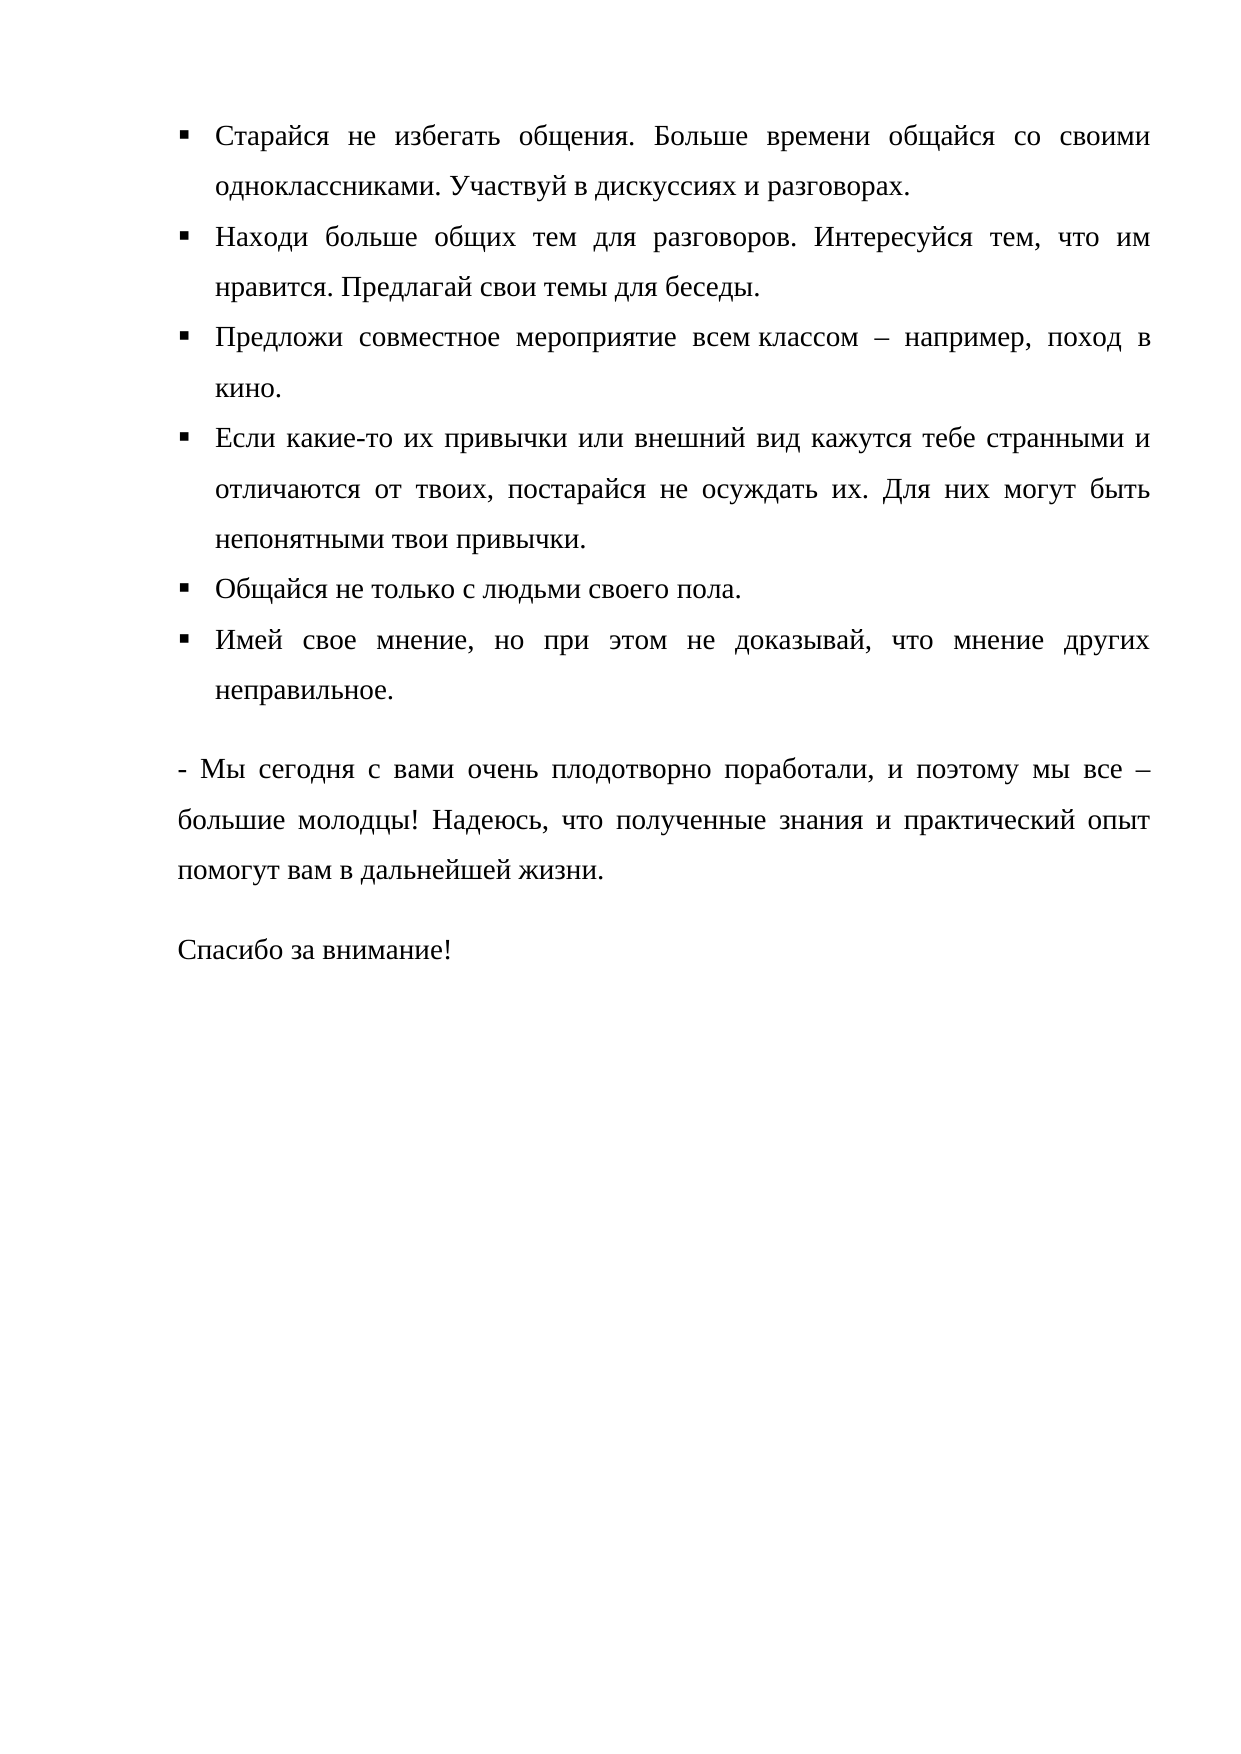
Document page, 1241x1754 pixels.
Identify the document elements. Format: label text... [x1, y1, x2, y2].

text Спасибо за внимание! [177, 932, 1152, 965]
list Если какие-то их привычки или внешний вид кажутся тебе странными и отличаются от твоих, постарайся не осуждать их. Для них могут быть непонятными твои привычки. [177, 420, 1152, 554]
list Общайся не только с людьми своего пола. [177, 571, 1152, 605]
list Имей свое мнение, но при этом не доказывай, что мнение других неправильное. [177, 622, 1152, 706]
list Предложи совместное мероприятие всем классом – например, поход в кино. [177, 319, 1152, 403]
text - Мы сегодня с вами очень плодотворно поработали, и поэтому мы все – большие молодцы! Надеюсь, что полученные знания и практический опыт помогут вам в дальнейшей жизни. [177, 752, 1152, 886]
list Старайся не избегать общения. Больше времени общайся со своими одноклассниками. Участвуй в дискуссиях и разговорах. [177, 118, 1152, 202]
list Находи больше общих тем для разговоров. Интересуйся тем, что им нравится. Предлагай свои темы для беседы. [177, 219, 1152, 303]
